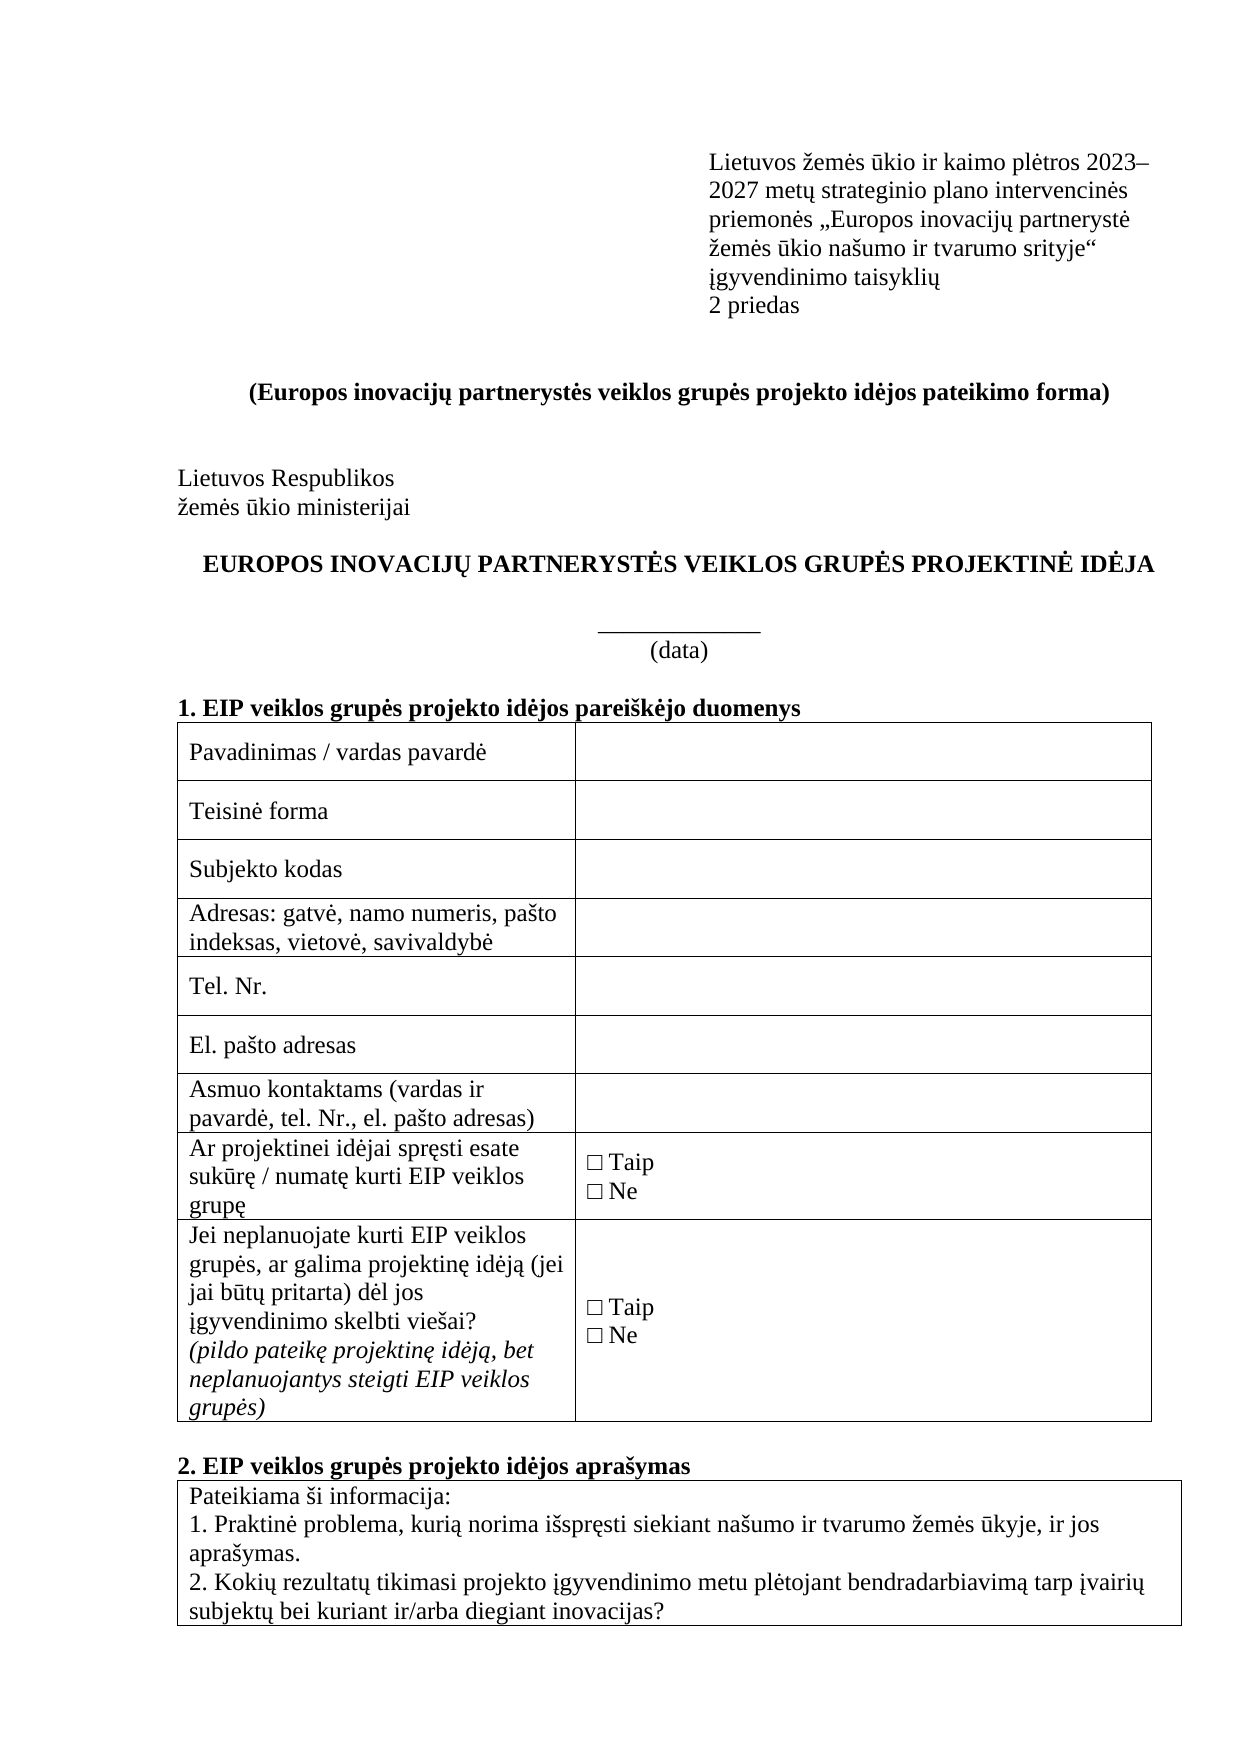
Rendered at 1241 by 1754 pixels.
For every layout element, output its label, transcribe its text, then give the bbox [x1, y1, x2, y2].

table_cell [576, 781, 1151, 839]
table_cell Subjekto kodas [178, 840, 575, 897]
table_cell Jei neplanuojate kurti EIP veiklos grupės, ar galima projektinę idėją (jei jai būtų pritarta) dėl jos įgyvendinimo skelbti viešai? (pildo pateikę projektinę idėją, bet neplanuojantys steigti EIP veiklos grupės) [178, 1220, 575, 1421]
table_cell [576, 957, 1151, 1014]
table_header Pavadinimas / vardas pavardė [178, 723, 575, 780]
table_cell [576, 840, 1151, 897]
table_cell El. pašto adresas [178, 1016, 575, 1073]
text Lietuvos Respublikos [177, 463, 1181, 492]
table_cell [576, 1016, 1151, 1073]
table_cell Asmuo kontaktams (vardas ir pavardė, tel. Nr., el. pašto adresas) [178, 1074, 575, 1132]
table_cell Adresas: gatvė, namo numeris, pašto indeksas, vietovė, savivaldybė [178, 899, 575, 956]
text _____________ [177, 607, 1181, 636]
text 1. EIP veiklos grupės projekto idėjos pareiškėjo duomenys [177, 693, 1181, 722]
text 2. EIP veiklos grupės projekto idėjos aprašymas [177, 1451, 1181, 1480]
table_cell Ar projektinei idėjai spręsti esate sukūrę / numatę kurti EIP veiklos grupę [178, 1133, 575, 1219]
text (data) [177, 636, 1181, 664]
text EUROPOS INOVACIJŲ PARTNERYSTĖS VEIKLOS GRUPĖS PROJEKTINĖ IDĖJA [177, 549, 1181, 578]
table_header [178, 1481, 1181, 1624]
text Lietuvos žemės ūkio ir kaimo plėtros 2023–2027 metų strateginio plano intervencinės priemonės „Europos inovacijų partnerystė žemės ūkio našumo ir tvarumo srityje“ įgyvendinimo taisyklių [709, 147, 1181, 291]
text 2 priedas [709, 291, 1181, 319]
table_cell □ Taip □ Ne [576, 1220, 1151, 1421]
table_cell [576, 1074, 1151, 1132]
table_cell [576, 899, 1151, 956]
table_cell Tel. Nr. [178, 957, 575, 1014]
table_cell □ Taip □ Ne [576, 1133, 1151, 1219]
text žemės ūkio ministerijai [177, 492, 1181, 521]
text (Europos inovacijų partnerystės veiklos grupės projekto idėjos pateikimo forma) [177, 377, 1181, 406]
table_header [576, 723, 1151, 780]
table_cell Teisinė forma [178, 781, 575, 839]
